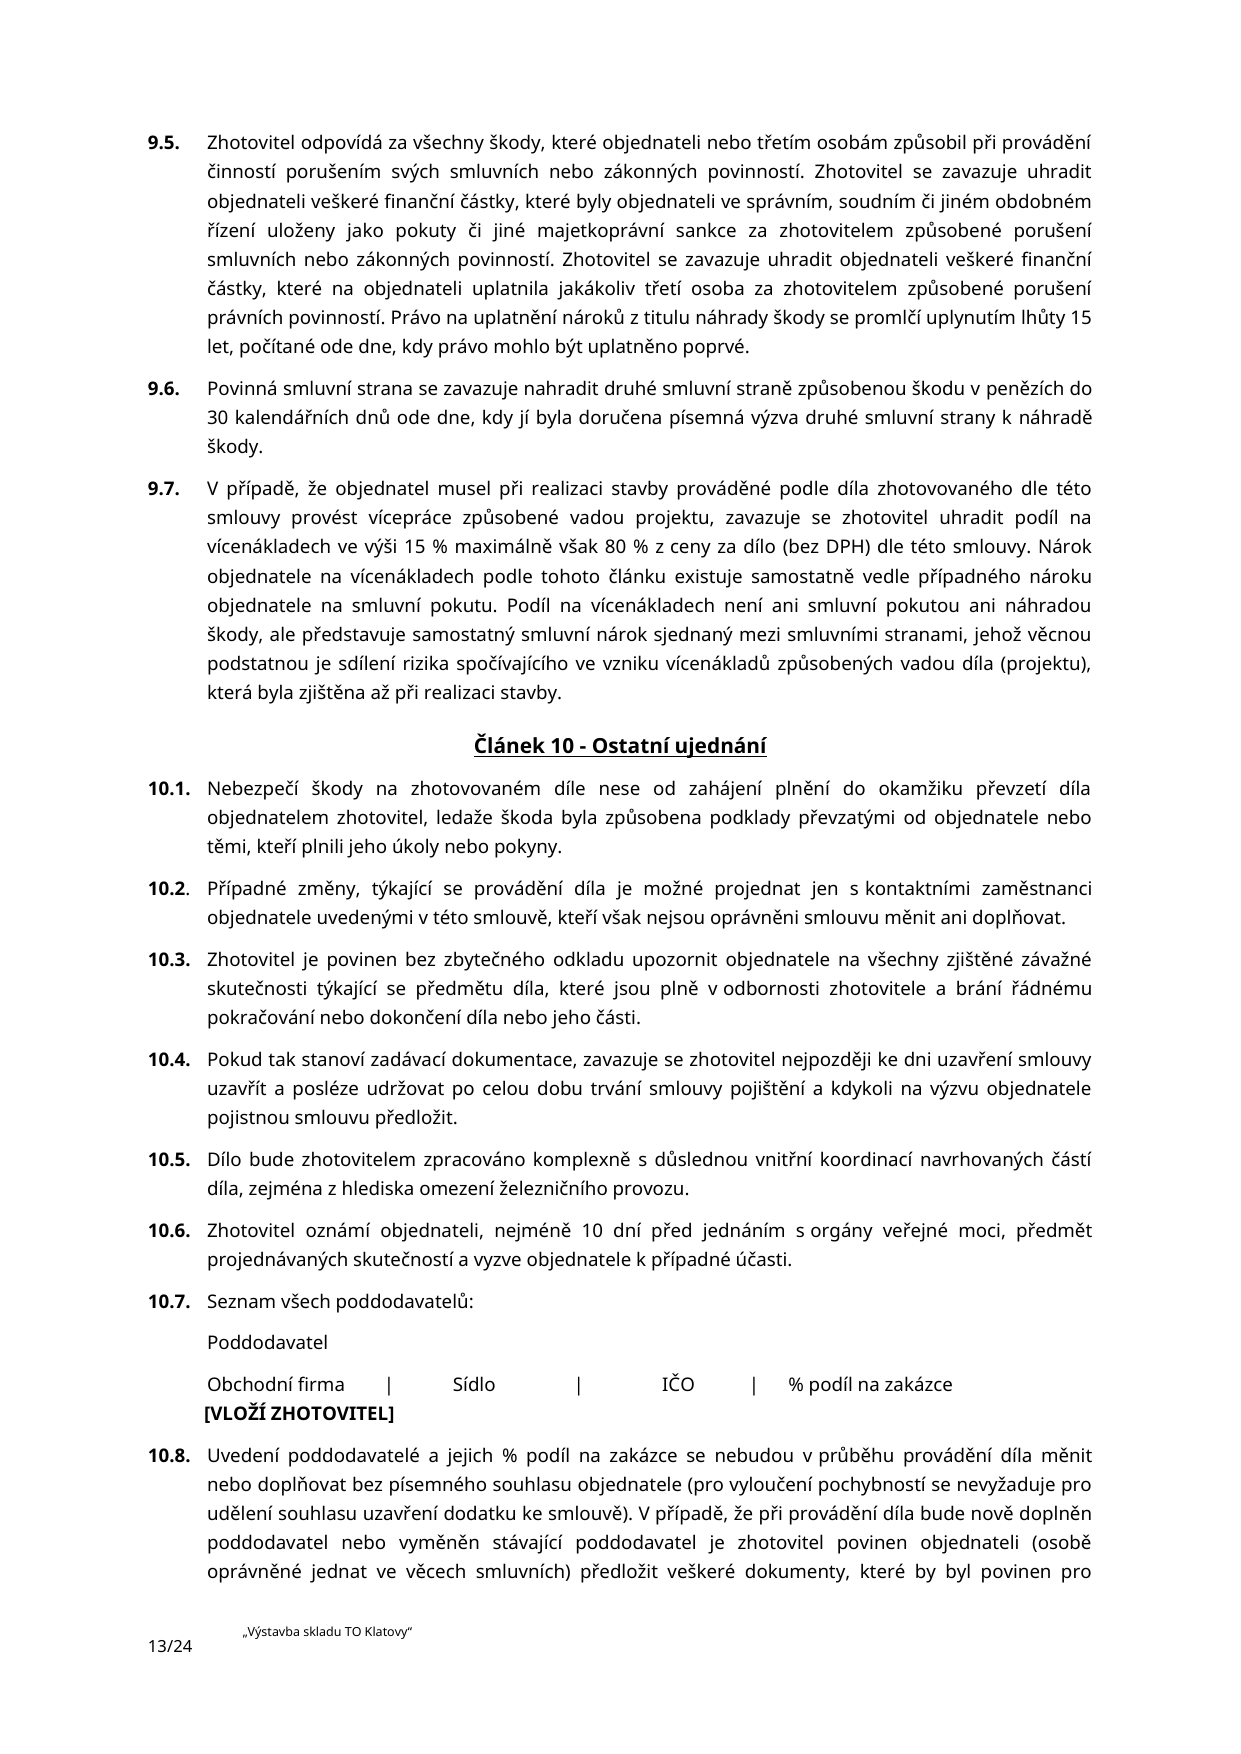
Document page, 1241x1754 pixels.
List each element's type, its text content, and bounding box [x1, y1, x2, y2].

text Obchodní firma | Sídlo | IČO | % podíl na zakázce [151, 1368, 1092, 1397]
subtitle Článek 10 - Ostatní ujednání [148, 731, 1092, 760]
text 9.5. Zhotovitel odpovídá za všechny škody, které objednateli nebo třetím osobám způsobil při provádění činností porušením svých smluvních nebo zákonných povinností. Zhotovitel se zavazuje uhradit objednateli veškeré finanční částky, které byly objednateli ve správním, soudním či jiném obdobném řízení uloženy jako pokuty či jiné majetkoprávní sankce za zhotovitelem způsobené porušení smluvních nebo zákonných povinností. Zhotovitel se zavazuje uhradit objednateli veškeré finanční částky, které na objednateli uplatnila jakákoliv třetí osoba za zhotovitelem způsobené porušení právních povinností. Právo na uplatnění nároků z titulu náhrady škody se promlčí uplynutím lhůty 15 let, počítané ode dne, kdy právo mohlo být uplatněno poprvé. [148, 126, 1092, 360]
text 10.7. Seznam všech poddodavatelů: [148, 1285, 1092, 1314]
text 10.6. Zhotovitel oznámí objednateli, nejméně 10 dní před jednáním s orgány veřejné moci, předmět projednávaných skutečností a vyzve objednatele k případné účasti. [148, 1214, 1092, 1272]
text 10.4. Pokud tak stanoví zadávací dokumentace, zavazuje se zhotovitel nejpozději ke dni uzavření smlouvy uzavřít a posléze udržovat po celou dobu trvání smlouvy pojištění a kdykoli na výzvu objednatele pojistnou smlouvu předložit. [148, 1043, 1092, 1131]
text Poddodavatel [204, 1326, 1092, 1356]
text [148, 1439, 1092, 1585]
text 10.2. Případné změny, týkající se provádění díla je možné projednat jen s kontaktními zaměstnanci objednatele uvedenými v této smlouvě, kteří však nejsou oprávněni smlouvu měnit ani doplňovat. [148, 872, 1092, 931]
text 10.1. Nebezpečí škody na zhotovovaném díle nese od zahájení plnění do okamžiku převzetí díla objednatelem zhotovitel, ledaže škoda byla způsobena podklady převzatými od objednatele nebo těmi, kteří plnili jeho úkoly nebo pokyny. [148, 772, 1092, 860]
text 9.7. V případě, že objednatel musel při realizaci stavby prováděné podle díla zhotovovaného dle této smlouvy provést vícepráce způsobené vadou projektu, zavazuje se zhotovitel uhradit podíl na vícenákladech ve výši 15 % maximálně však 80 % z ceny za dílo (bez DPH) dle této smlouvy. Nárok objednatele na vícenákladech podle tohoto článku existuje samostatně vedle případného nároku objednatele na smluvní pokutu. Podíl na vícenákladech není ani smluvní pokutou ani náhradou škody, ale představuje samostatný smluvní nárok sjednaný mezi smluvními stranami, jehož věcnou podstatnou je sdílení rizika spočívajícího ve vzniku vícenákladů způsobených vadou díla (projektu), která byla zjištěna až při realizaci stavby. [148, 472, 1092, 706]
text 10.3. Zhotovitel je povinen bez zbytečného odkladu upozornit objednatele na všechny zjištěné závažné skutečnosti týkající se předmětu díla, které jsou plně v odbornosti zhotovitele a brání řádnému pokračování nebo dokončení díla nebo jeho části. [148, 943, 1092, 1031]
text 9.6. Povinná smluvní strana se zavazuje nahradit druhé smluvní straně způsobenou škodu v penězích do 30 kalendářních dnů ode dne, kdy jí byla doručena písemná výzva druhé smluvní strany k náhradě škody. [148, 372, 1092, 460]
text [VLOŽÍ ZHOTOVITEL] [148, 1397, 1092, 1426]
text 10.5. Dílo bude zhotovitelem zpracováno komplexně s důslednou vnitřní koordinací navrhovaných částí díla, zejména z hlediska omezení železničního provozu. [148, 1143, 1092, 1201]
